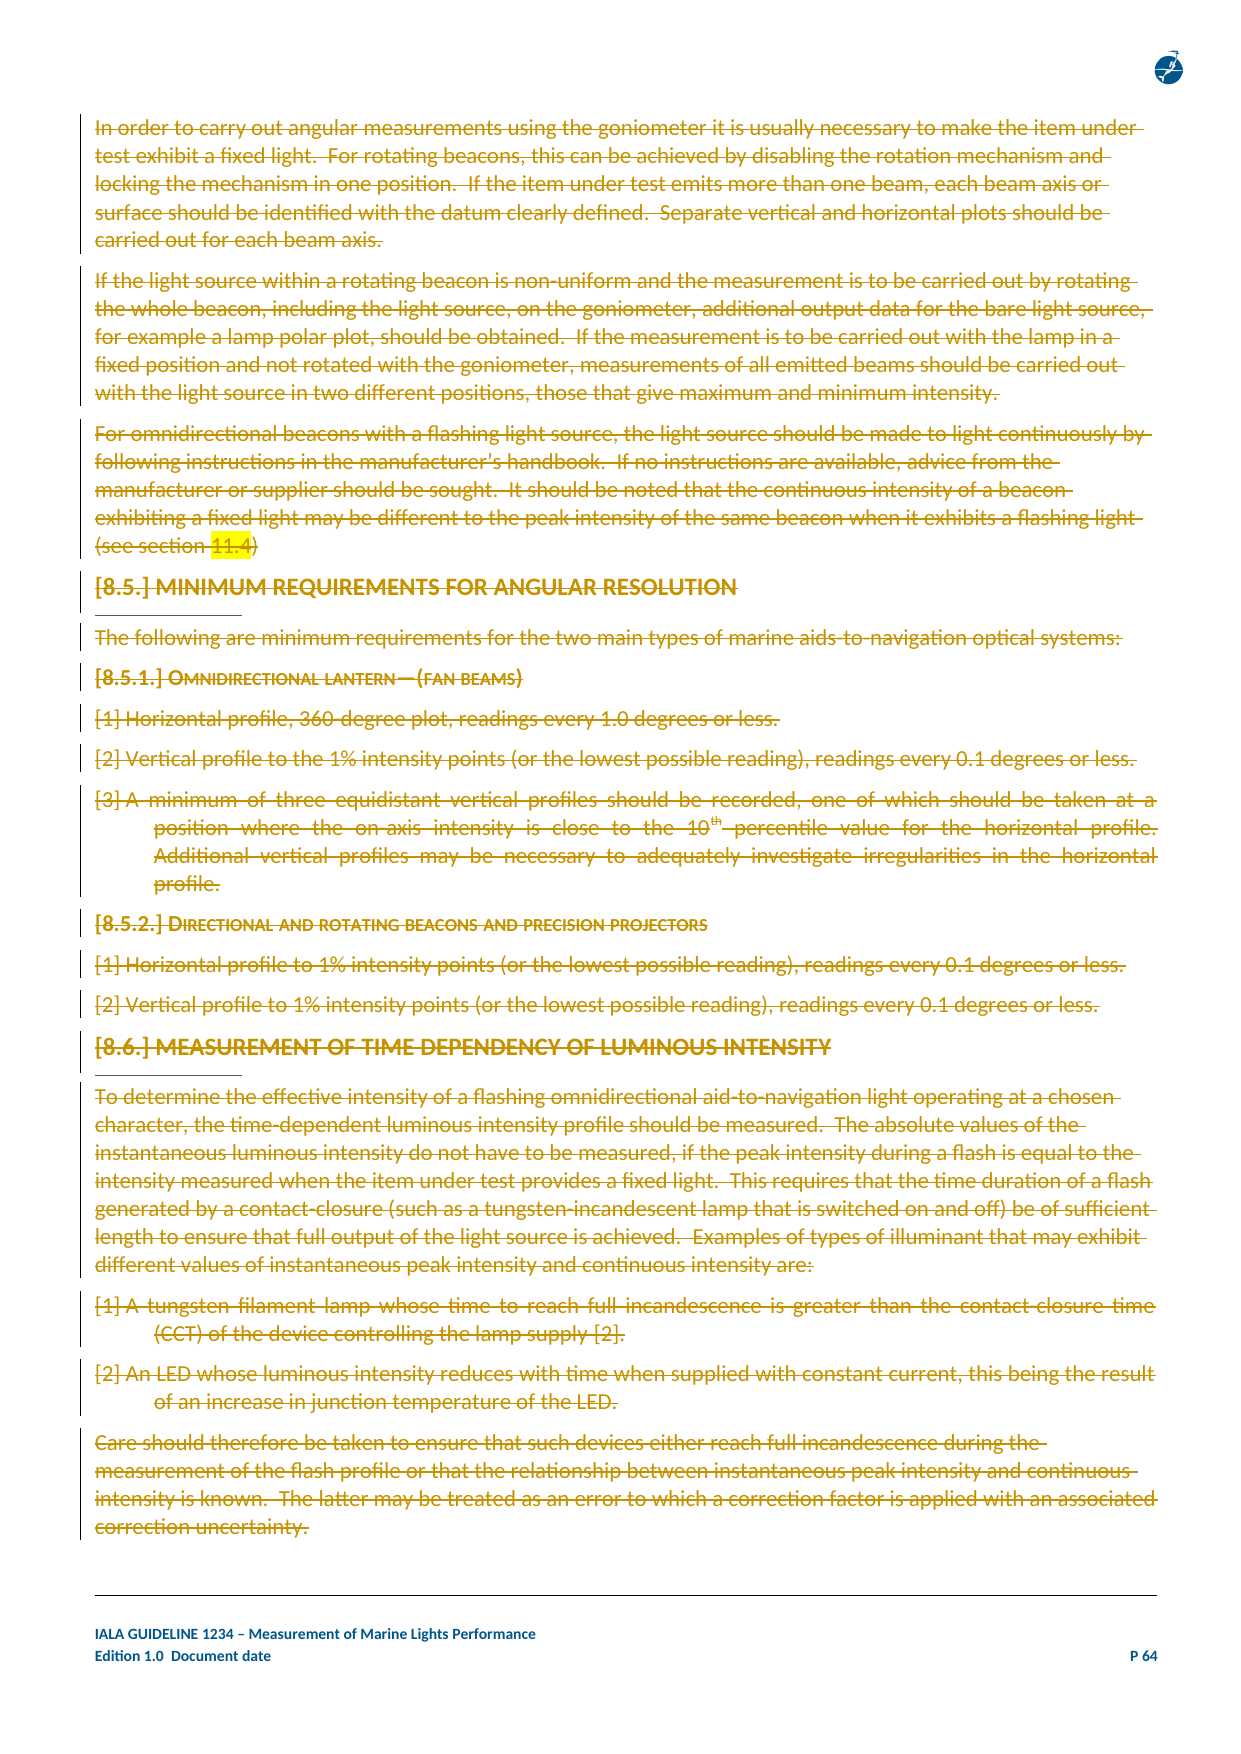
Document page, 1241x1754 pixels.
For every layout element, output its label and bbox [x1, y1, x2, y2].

picture [1123, 0, 1241, 119]
